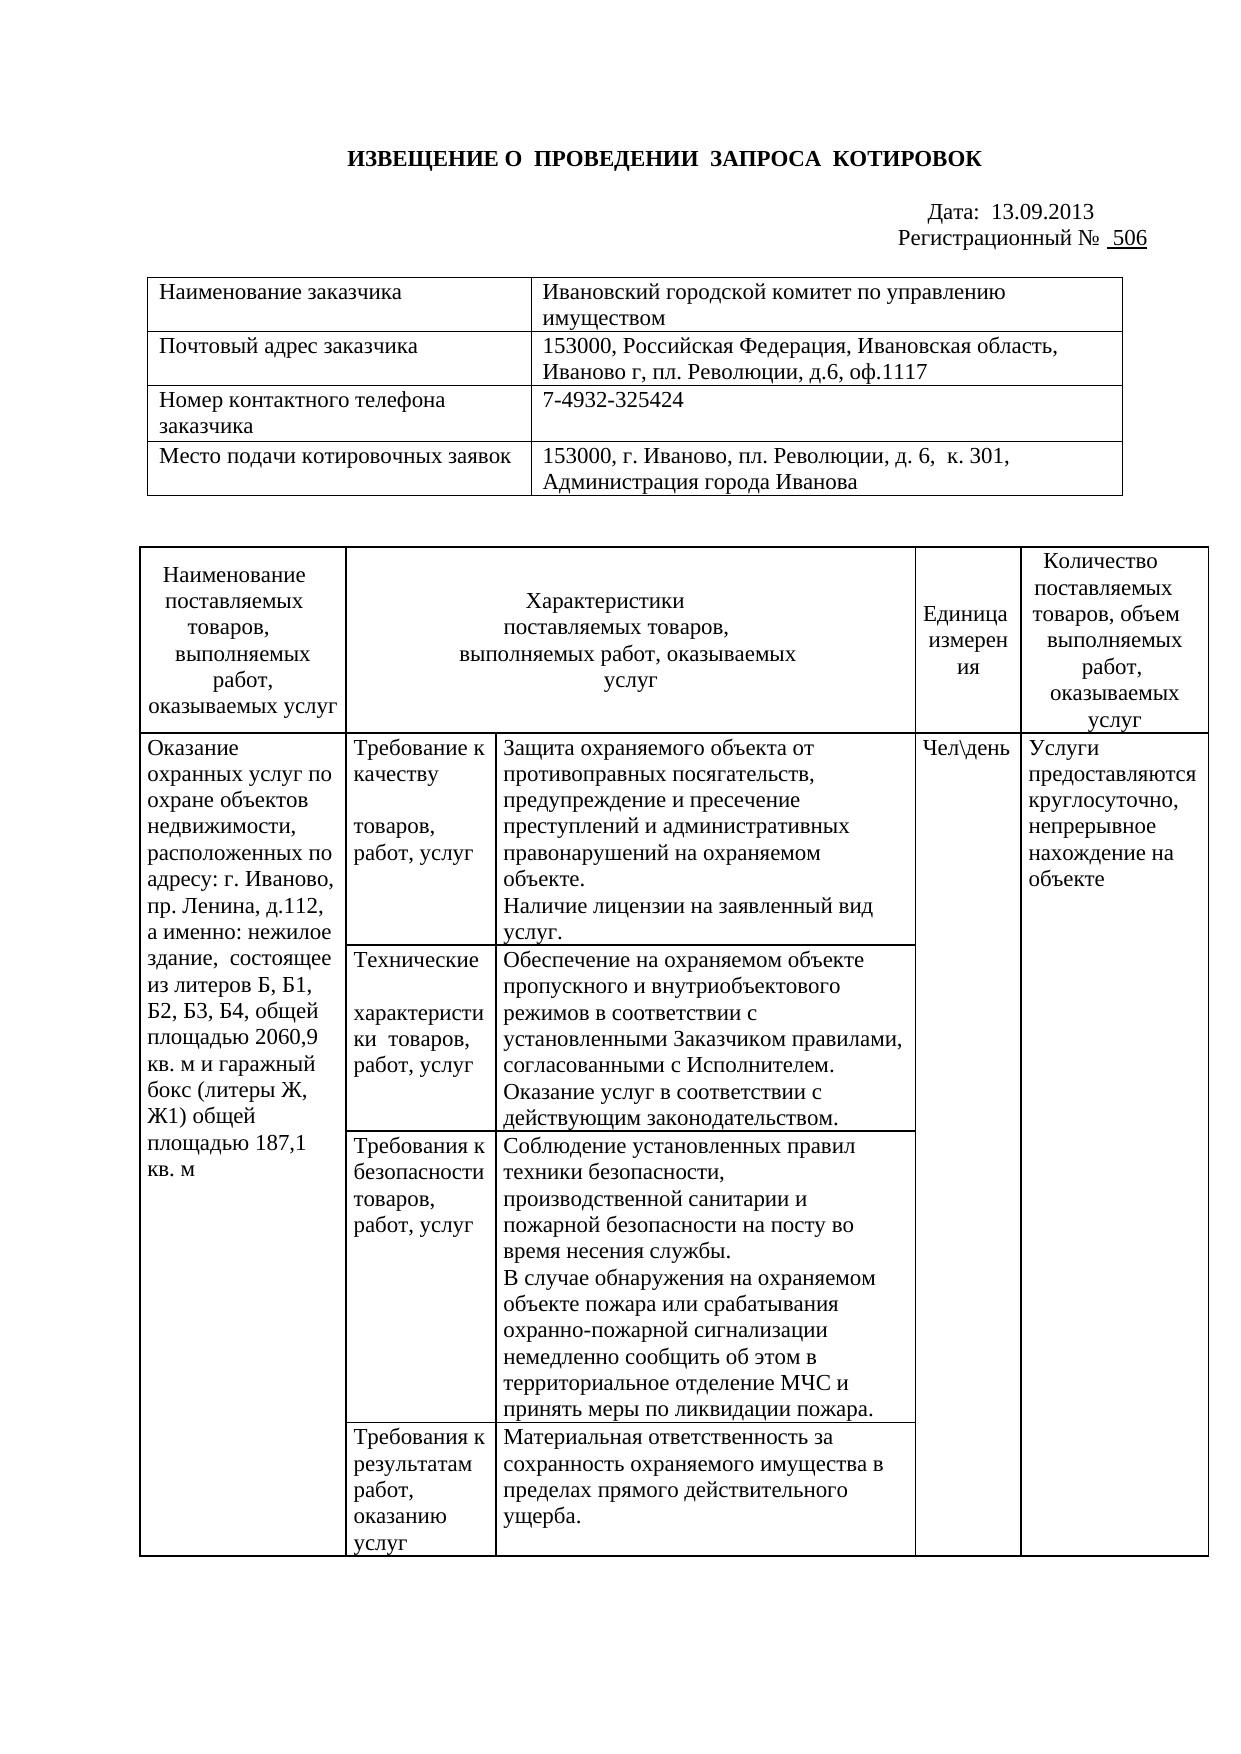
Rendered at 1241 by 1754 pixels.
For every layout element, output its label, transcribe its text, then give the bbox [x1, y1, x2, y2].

table_cell 153000, г. Иваново, пл. Революции, д. 6, к. 301, Администрация города Иванова [532, 442, 1122, 494]
table_cell Защита охраняемого объекта от противоправных посягательств, предупреждение и пресечение преступлений и административных правонарушений на охраняемом объекте. Наличие лицензии на заявленный вид услуг. [497, 734, 915, 944]
table_header Характеристики поставляемых товаров, выполняемых работ, оказываемых услуг [347, 548, 915, 732]
table_cell Место подачи котировочных заявок [148, 442, 531, 494]
table_cell Оказание охранных услуг по охране объектов недвижимости, расположенных по адресу: г. Иваново, пр. Ленина, д.112, а именно: нежилое здание, состоящее из литеров Б, Б1, Б2, Б3, Б4, общей площадью 2060,9 кв. м и гаражный бокс (литеры Ж, Ж1) общей площадью 187,1 кв. м [141, 734, 345, 1555]
text Регистрационный № 506 [177, 224, 1152, 251]
table_cell Соблюдение установленных правил техники безопасности, производственной санитарии и пожарной безопасности на посту во время несения службы. В случае обнаружения на охраняемом объекте пожара или срабатывания охранно-пожарной сигнализации немедленно сообщить об этом в территориальное отделение МЧС и принять меры по ликвидации пожара. [497, 1132, 915, 1422]
table_header Наименование поставляемых товаров, выполняемых работ, оказываемых услуг [141, 548, 345, 732]
table_cell Номер контактного телефона заказчика [148, 386, 531, 441]
table_cell Технические характеристики товаров, работ, услуг [347, 946, 495, 1130]
table_cell Материальная ответственность за сохранность охраняемого имущества в пределах прямого действительного ущерба. [497, 1423, 915, 1555]
table_header Наименование заказчика [148, 278, 531, 331]
table_header Ивановский городской комитет по управлению имуществом [532, 278, 1122, 331]
table_cell Услуги предоставляются круглосуточно, непрерывное нахождение на объекте [1022, 734, 1208, 1555]
table_cell 153000, Российская Федерация, Ивановская область, Иваново г, пл. Революции, д.6, оф.1117 [532, 332, 1122, 384]
text Извещение о проведении запроса котировок [177, 145, 1152, 172]
table_cell Требования к результатам работ, оказанию услуг [347, 1423, 495, 1555]
table_cell Чел\день [916, 734, 1020, 1555]
table_header Количество поставляемых товаров, объем выполняемых работ, оказываемых услуг [1022, 548, 1208, 732]
text Дата: 13.09.2013 [398, 198, 1152, 224]
table_cell Требования к безопасности товаров, работ, услуг [347, 1132, 495, 1422]
table_cell Почтовый адрес заказчика [148, 332, 531, 384]
table_cell 7-4932-325424 [532, 386, 1122, 441]
table_cell Обеспечение на охраняемом объекте пропускного и внутриобъектового режимов в соответствии с установленными Заказчиком правилами, согласованными с Исполнителем. Оказание услуг в соответствии с действующим законодательством. [497, 946, 915, 1130]
table_header Единица измерения [916, 548, 1020, 732]
table_cell Требование к качеству товаров, работ, услуг [347, 734, 495, 944]
